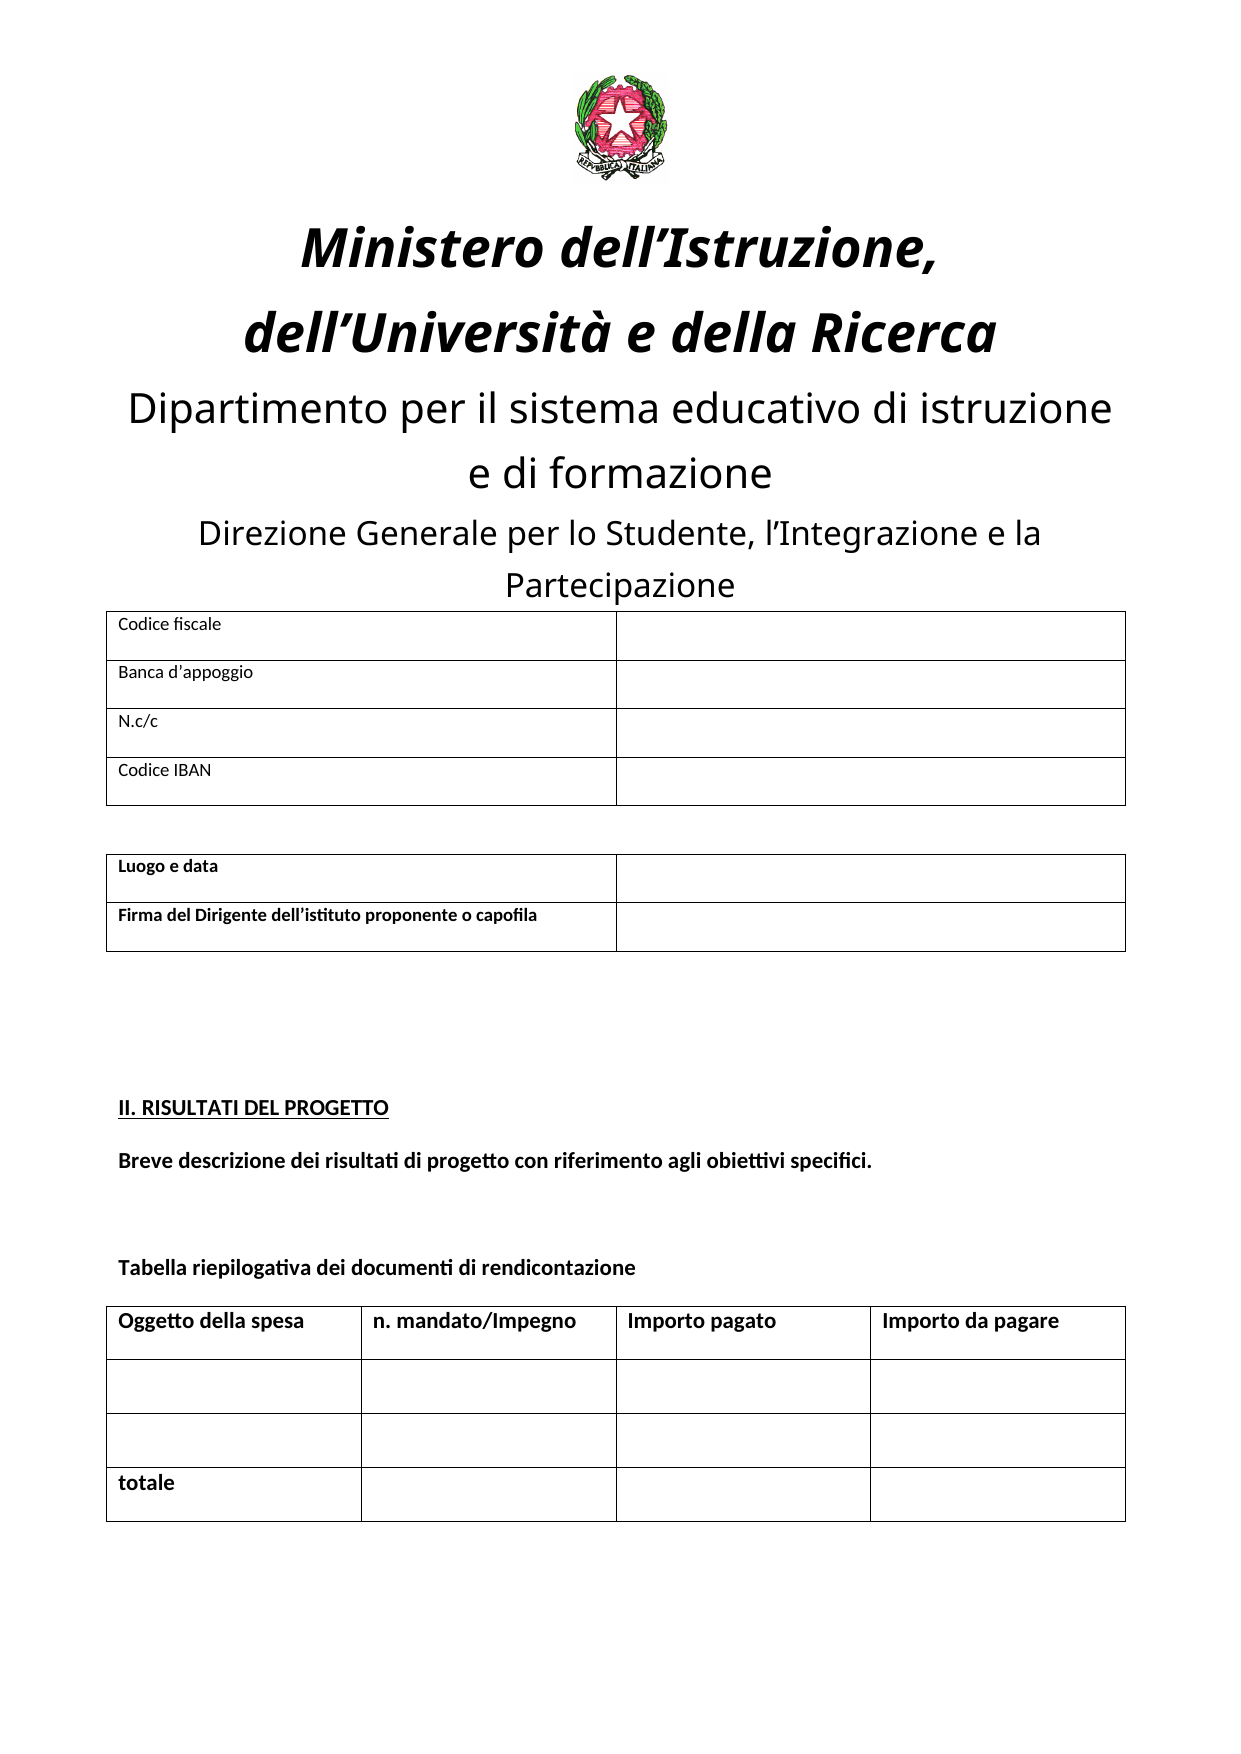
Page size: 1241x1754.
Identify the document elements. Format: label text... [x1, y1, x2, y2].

table_cell [362, 1468, 616, 1521]
table_cell [617, 1468, 870, 1521]
picture [571, 73, 669, 185]
table_cell Codice IBAN [107, 758, 616, 805]
table_header Importo da pagare [871, 1307, 1125, 1359]
text Breve descrizione dei risultati di progetto con riferimento agli obiettivi specifici. [118, 1147, 1122, 1174]
table_header Importo pagato [617, 1307, 870, 1359]
table_cell totale [107, 1468, 361, 1521]
table_header Luogo e data [107, 855, 616, 902]
table_header [617, 855, 1125, 902]
text Tabella riepilogativa dei documenti di rendicontazione [118, 1253, 1122, 1281]
table_cell [617, 1360, 870, 1413]
table_cell [871, 1414, 1125, 1467]
table_cell [617, 758, 1125, 805]
table_header Oggetto della spesa [107, 1307, 361, 1359]
table_cell Firma del Dirigente dell’istituto proponente o capofila [107, 903, 616, 951]
table_cell [617, 1414, 870, 1467]
table_cell [617, 612, 1125, 659]
table_cell Banca d’appoggio [107, 661, 616, 708]
table_cell [617, 661, 1125, 708]
table_cell [617, 709, 1125, 757]
table_header n. mandato/Impegno [362, 1307, 616, 1359]
table_cell [871, 1468, 1125, 1521]
table_cell [362, 1360, 616, 1413]
table_cell [362, 1414, 616, 1467]
table_cell [617, 903, 1125, 951]
table_cell Codice fiscale [107, 612, 616, 659]
table_cell [871, 1360, 1125, 1413]
table_cell [107, 1360, 361, 1413]
text II. RISULTATI DEL PROGETTO [118, 1093, 1122, 1122]
table_cell N.c/c [107, 709, 616, 757]
table_cell [107, 1414, 361, 1467]
